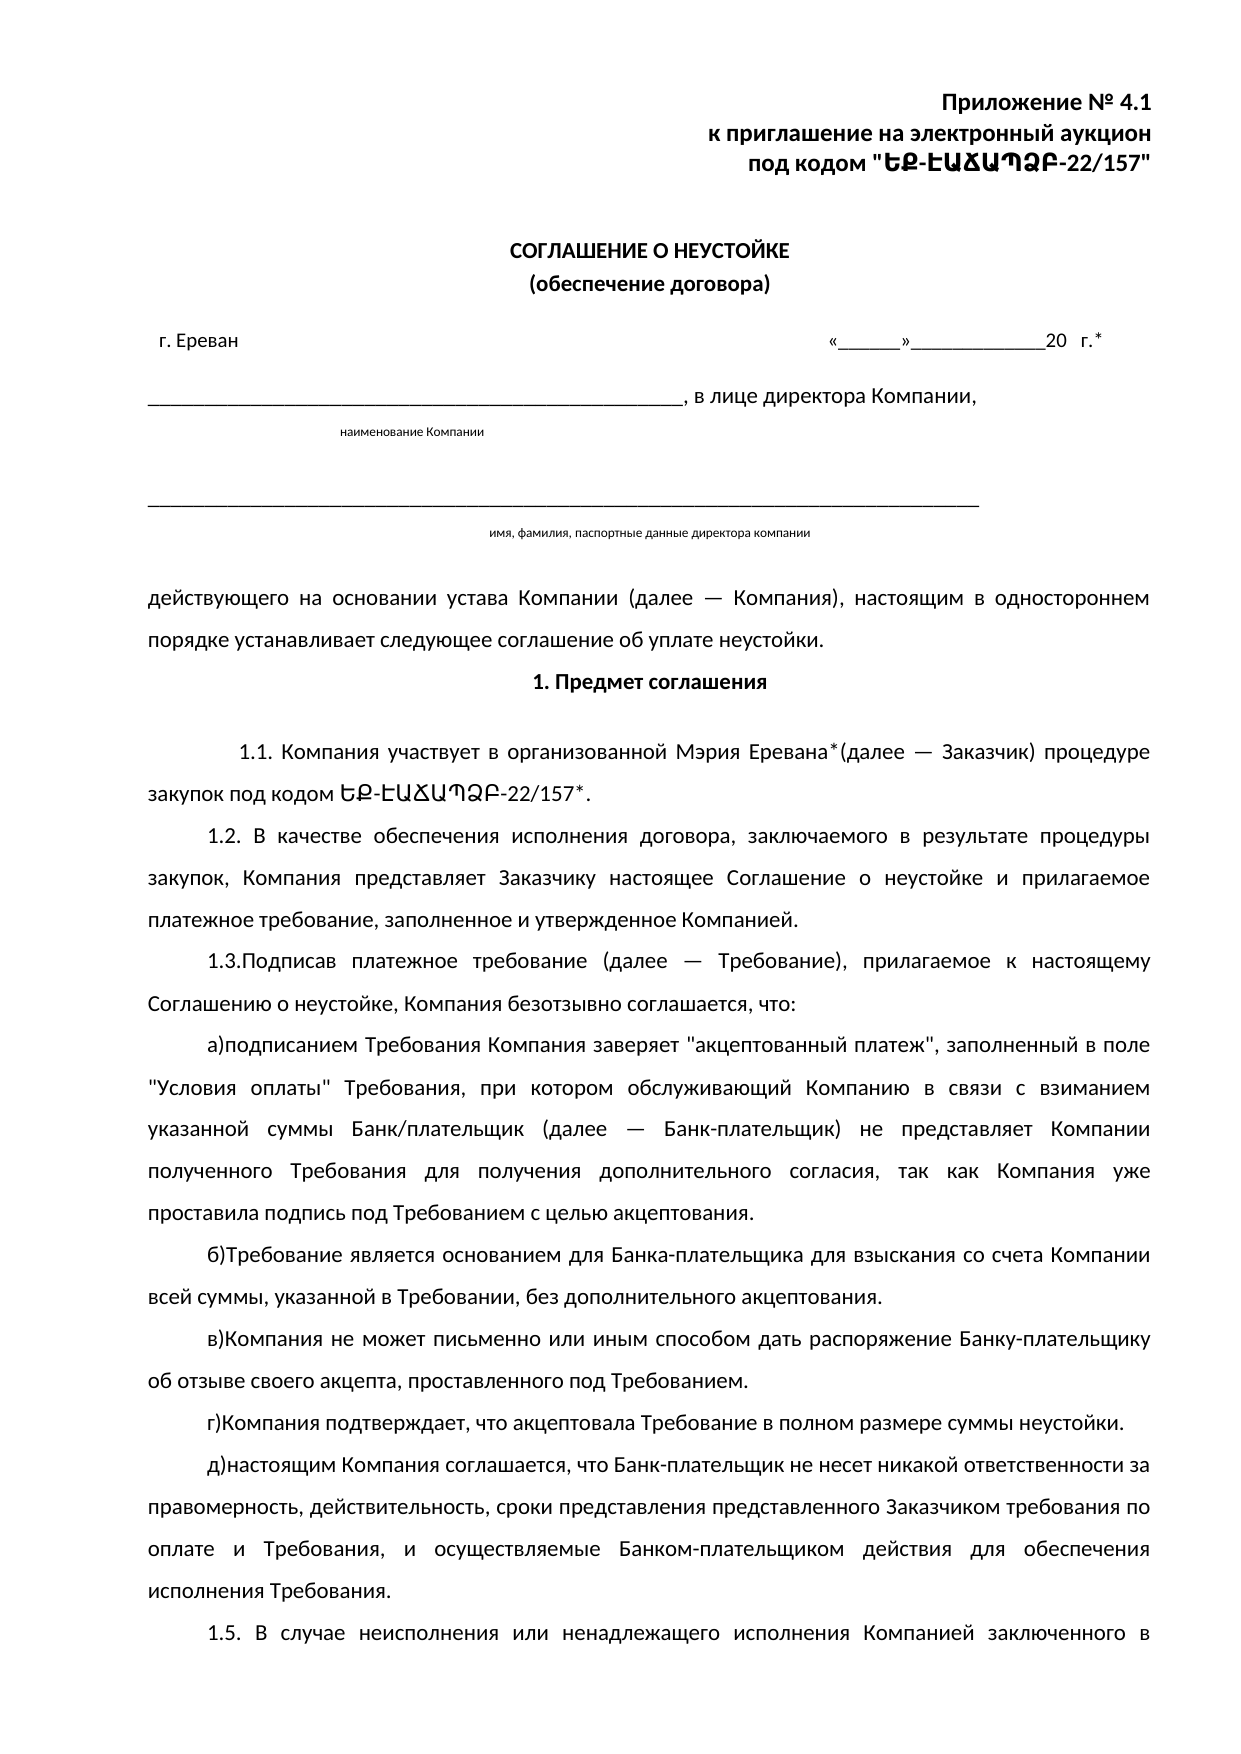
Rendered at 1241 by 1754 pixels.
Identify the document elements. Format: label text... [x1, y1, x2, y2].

text 1.3.Подписав платежное требование (далее — Требование), прилагаемое к настоящему Соглашению о неустойке, Компания безотзывно соглашается, что: [148, 947, 1152, 1017]
text а)подписанием Требования Компания заверяет "акцептованный платеж", заполненный в поле "Условия оплаты" Требования, при котором обслуживающий Компанию в связи с взиманием указанной суммы Банк/плательщик (далее — Банк-плательщик) не представляет Компании полученного Требования для получения дополнительного согласия, так как Компания уже проставила подпись под Требованием с целью акцептования. [148, 1031, 1152, 1227]
text г)Компания подтверждает, что акцептовала Требование в полном размере суммы неустойки. [148, 1408, 1152, 1436]
text Приложение № 4.1 [148, 86, 1152, 117]
table_header г. Ереван [148, 328, 646, 382]
text действующего на основании устава Компании (далее — Компания), настоящим в одностороннем порядке устанавливает следующее соглашение об уплате неустойки. [148, 583, 1152, 653]
text 1. Предмет соглашения [148, 667, 1152, 695]
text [148, 1618, 1152, 1646]
text _________________________________________________________________________ [148, 482, 1152, 510]
table_header «______»_____________20 г.* [646, 328, 1115, 382]
text 1.2. В качестве обеспечения исполнения договора, заключаемого в результате процедуры закупок, Компания представляет Заказчику настоящее Соглашение о неустойке и прилагаемое платежное требование, заполненное и утвержденное Компанией. [148, 821, 1152, 933]
text (обеспечение договора) [148, 269, 1152, 297]
text _______________________________________________, в лице директора Компании, [148, 382, 1152, 409]
text б)Требование является основанием для Банка-плательщика для взыскания со счета Компании всей суммы, указанной в Требовании, без дополнительного акцептования. [148, 1241, 1152, 1311]
text под кодом "ԵՔ-ԷԱՃԱՊՁԲ-22/157" [148, 147, 1152, 178]
text в)Компания не может письменно или иным способом дать распоряжение Банку-плательщику об отзыве своего акцепта, проставленного под Требованием. [148, 1324, 1152, 1394]
text д)настоящим Компания соглашается, что Банк-плательщик не несет никакой ответственности за правомерность, действительность, сроки представления представленного Заказчиком требования по оплате и Требования, и осуществляемые Банком-плательщиком действия для обеспечения исполнения Требования. [148, 1450, 1152, 1604]
text СОГЛАШЕНИЕ О НЕУСТОЙКЕ [148, 237, 1152, 265]
text наименование Компании [340, 423, 1152, 452]
text имя, фамилия, паспортные данные директора компании [148, 524, 1152, 552]
text 1.1. Компания участвует в организованной Мэрия Еревана*(далее — Заказчик) процедуре закупок под кодом ԵՔ-ԷԱՃԱՊՁԲ-22/157*. [148, 737, 1152, 807]
text к приглашение на электронный аукцион [177, 117, 1152, 147]
